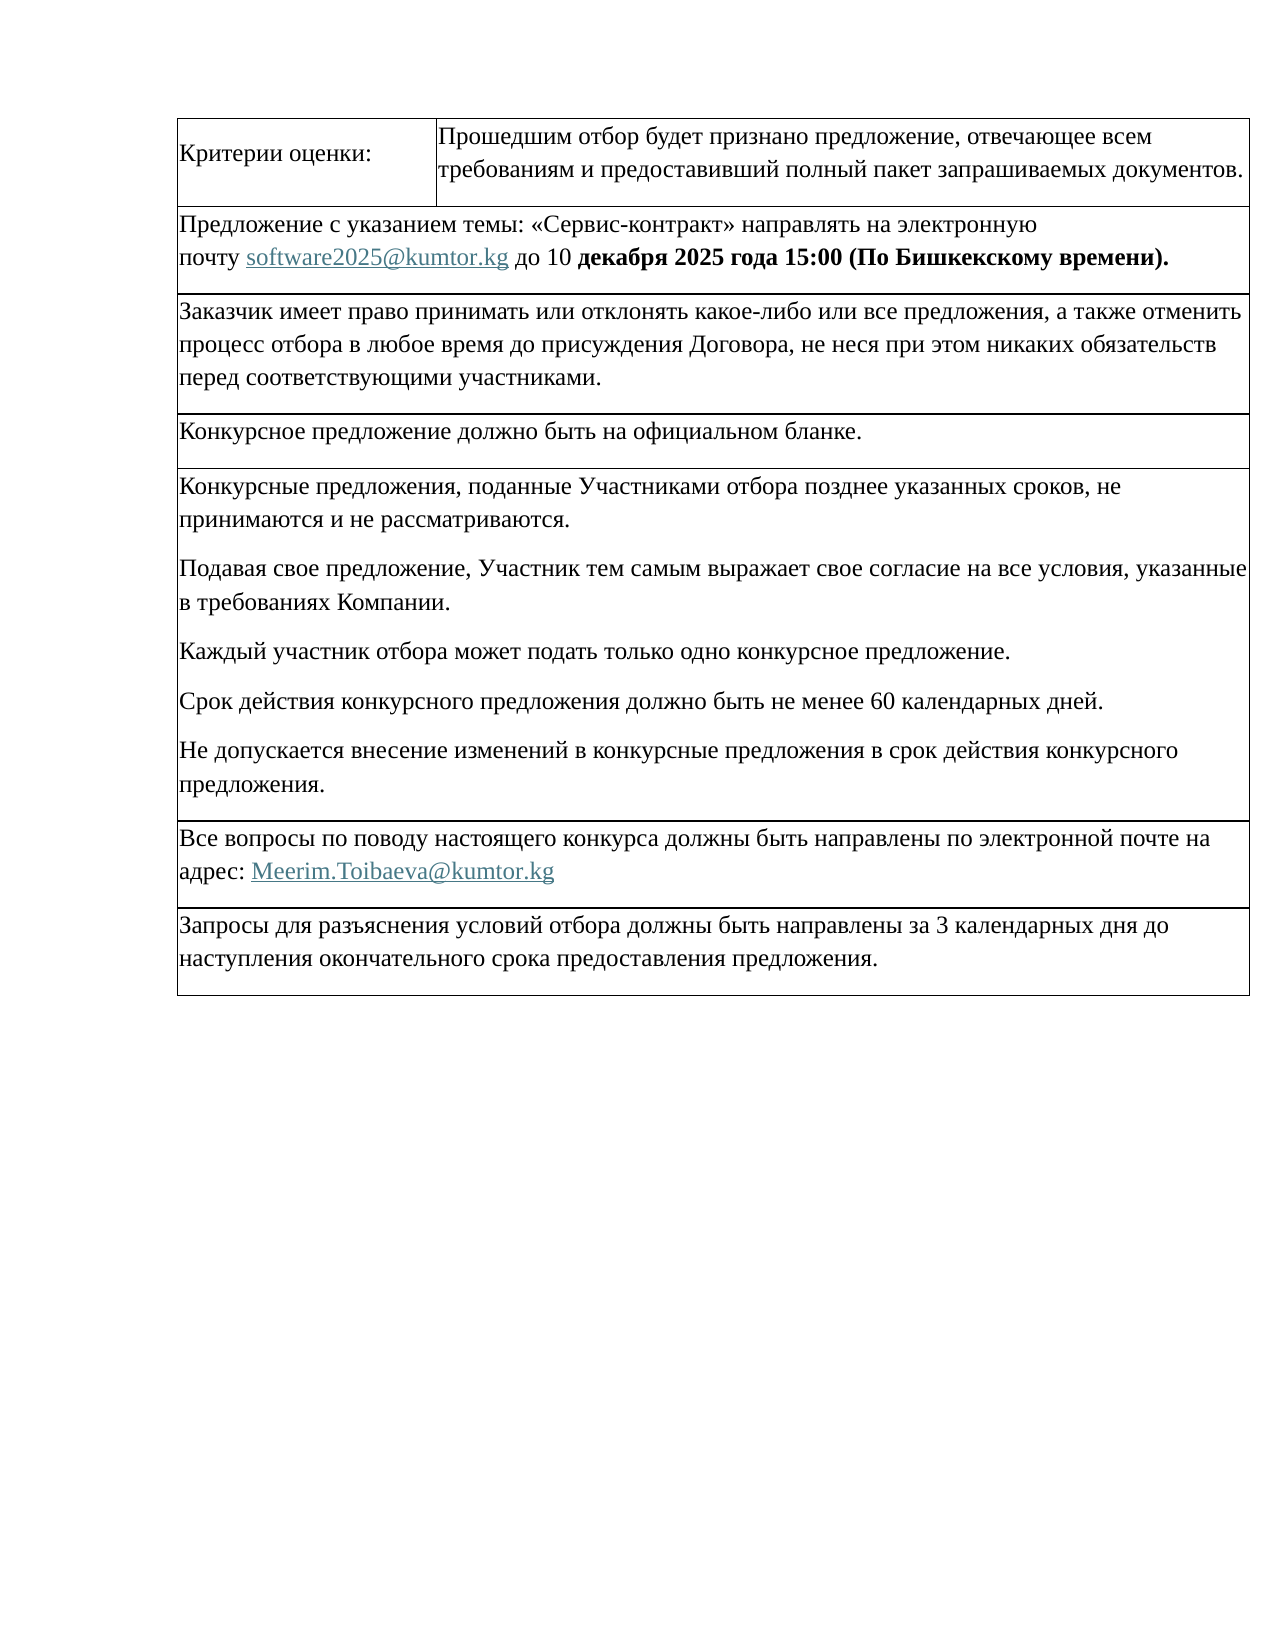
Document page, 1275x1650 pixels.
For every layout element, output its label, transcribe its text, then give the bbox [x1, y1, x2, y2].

table_cell Запросы для разъяснения условий отбора должны быть направлены за 3 календарных дня до наступления окончательного срока предоставления предложения. [178, 909, 1249, 995]
table_cell Критерии оценки: [178, 119, 436, 206]
table_cell Предложение с указанием темы: «Сервис-контракт» направлять на электронную почту software2025@kumtor.kg до 10 декабря 2025 года 15:00 (По Бишкекскому времени). [178, 207, 1249, 293]
table_cell Все вопросы по поводу настоящего конкурса должны быть направлены по электронной почте на адрес: Meerim.Toibaeva@kumtor.kg [178, 822, 1249, 907]
table_cell Прошедшим отбор будет признано предложение, отвечающее всем требованиям и предоставивший полный пакет запрашиваемых документов. [437, 119, 1249, 206]
table_cell Конкурсные предложения, поданные Участниками отбора позднее указанных сроков, не принимаются и не рассматриваются. Подавая свое предложение, Участник тем самым выражает свое согласие на все условия, указанные в требованиях Компании. Каждый участник отбора может подать только одно конкурсное предложение. Срок действия конкурсного предложения должно быть не менее 60 календарных дней. Не допускается внесение изменений в конкурсные предложения в срок действия конкурсного предложения. [178, 469, 1249, 820]
table_cell Конкурсное предложение должно быть на официальном бланке. [178, 415, 1249, 468]
table_cell Заказчик имеет право принимать или отклонять какое-либо или все предложения, а также отменить процесс отбора в любое время до присуждения Договора, не неся при этом никаких обязательств перед соответствующими участниками. [178, 295, 1249, 413]
